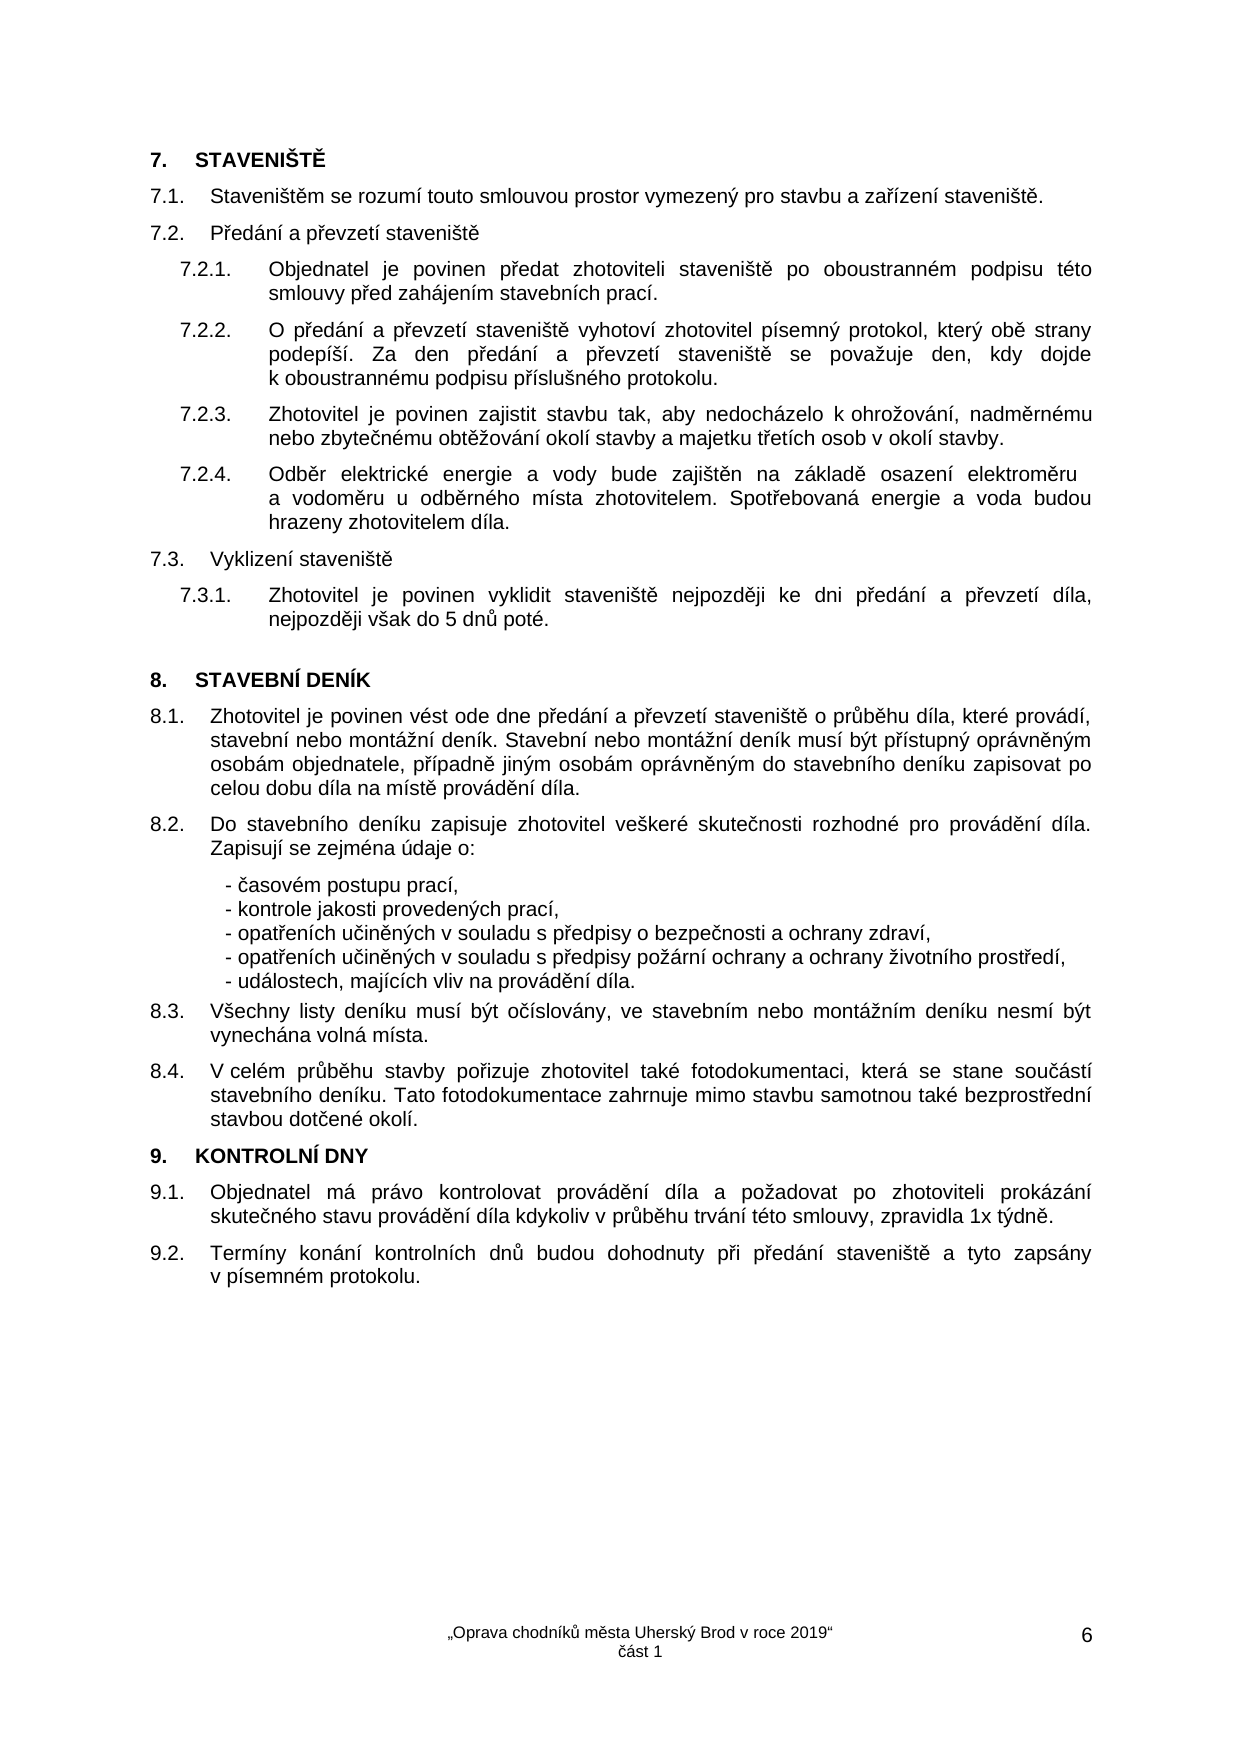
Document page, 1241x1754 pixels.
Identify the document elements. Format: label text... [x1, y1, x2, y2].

subtitle Předání a převzetí staveniště [150, 221, 1093, 244]
subtitle Objednatel má právo kontrolovat provádění díla a požadovat po zhotoviteli prokázání skutečného stavu provádění díla kdykoliv v průběhu trvání této smlouvy, zpravidla 1x týdně. [150, 1180, 1093, 1228]
subtitle Zhotovitel je povinen vyklidit staveniště nejpozději ke dni předání a převzetí díla, nejpozději však do 5 dnů poté. [179, 583, 1093, 631]
subtitle Termíny konání kontrolních dnů budou dohodnuty při předání staveniště a tyto zapsány v písemném protokolu. [150, 1240, 1093, 1288]
subtitle KONTROLNÍ DNY [150, 1143, 1093, 1167]
subtitle V celém průběhu stavby pořizuje zhotovitel také fotodokumentaci, která se stane součástí stavebního deníku. Tato fotodokumentace zahrnuje mimo stavbu samotnou také bezprostřední stavbou dotčené okolí. [150, 1059, 1093, 1131]
text - událostech, majících vliv na provádění díla. [225, 968, 1093, 992]
subtitle O předání a převzetí staveniště vyhotoví zhotovitel písemný protokol, který obě strany podepíší. Za den předání a převzetí staveniště se považuje den, kdy dojde k oboustrannému podpisu příslušného protokolu. [179, 317, 1093, 389]
subtitle Objednatel je povinen předat zhotoviteli staveniště po oboustranném podpisu této smlouvy před zahájením stavebních prací. [179, 257, 1093, 305]
subtitle Zhotovitel je povinen vést ode dne předání a převzetí staveniště o průběhu díla, které provádí, stavební nebo montážní deník. Stavební nebo montážní deník musí být přístupný oprávněným osobám objednatele, případně jiným osobám oprávněným do stavebního deníku zapisovat po celou dobu díla na místě provádění díla. [150, 704, 1093, 800]
subtitle Do stavebního deníku zapisuje zhotovitel veškeré skutečnosti rozhodné pro provádění díla. Zapisují se zejména údaje o: [150, 812, 1093, 860]
subtitle Odběr elektrické energie a vody bude zajištěn na základě osazení elektroměru a vodoměru u odběrného místa zhotovitelem. Spotřebovaná energie a voda budou hrazeny zhotovitelem díla. [179, 462, 1093, 534]
subtitle Vyklizení staveniště [150, 547, 1093, 571]
subtitle Zhotovitel je povinen zajistit stavbu tak, aby nedocházelo k ohrožování, nadměrnému nebo zbytečnému obtěžování okolí stavby a majetku třetích osob v okolí stavby. [179, 402, 1093, 450]
text - opatřeních učiněných v souladu s předpisy o bezpečnosti a ochrany zdraví, [225, 921, 1093, 944]
subtitle STAVEBNÍ DENÍK [150, 667, 1093, 691]
text - opatřeních učiněných v souladu s předpisy požární ochrany a ochrany životního prostředí, [225, 944, 1093, 968]
subtitle Všechny listy deníku musí být očíslovány, ve stavebním nebo montážním deníku nesmí být vynechána volná místa. [150, 999, 1093, 1047]
subtitle STAVENIŠTĚ [150, 148, 1093, 172]
text - kontrole jakosti provedených prací, [225, 897, 1093, 921]
text - časovém postupu prací, [225, 873, 1093, 897]
subtitle Staveništěm se rozumí touto smlouvou prostor vymezený pro stavbu a zařízení staveniště. [150, 184, 1093, 208]
